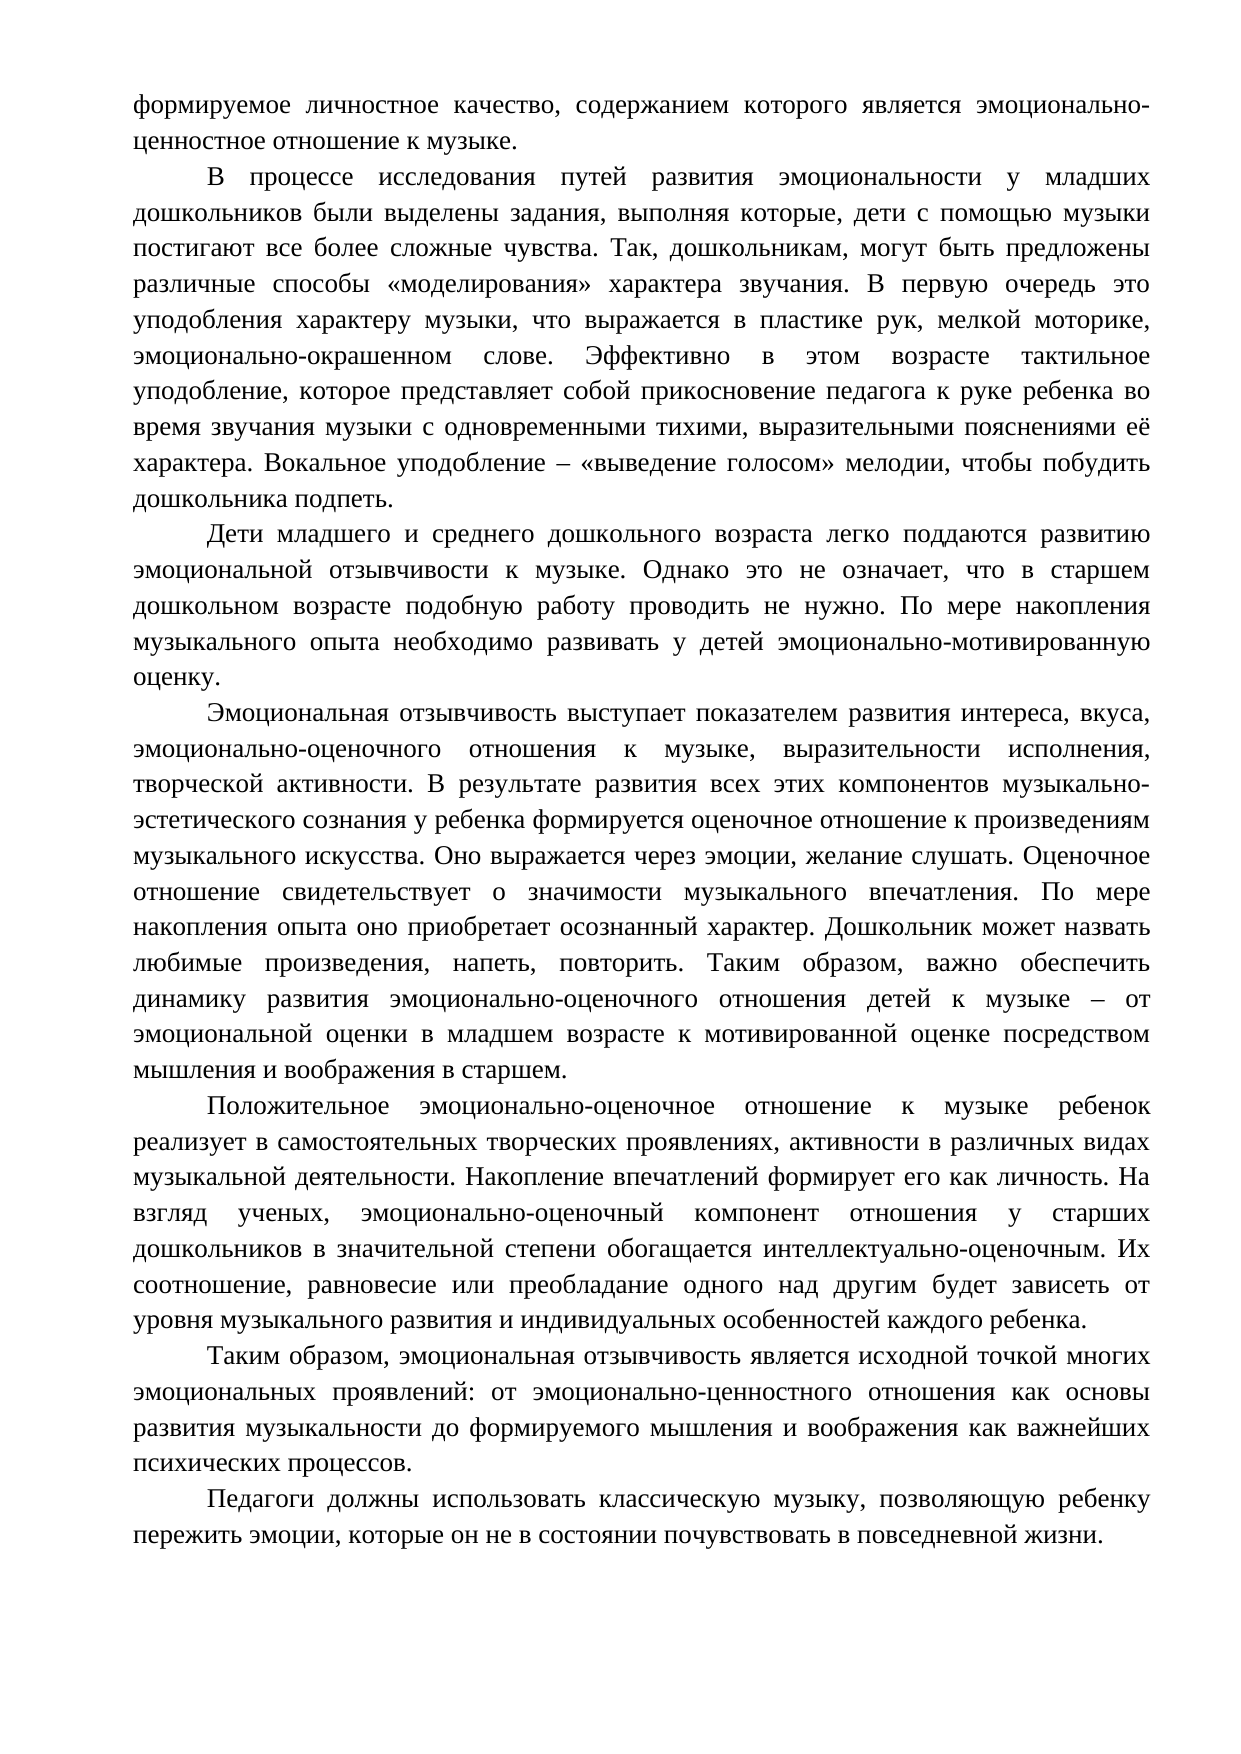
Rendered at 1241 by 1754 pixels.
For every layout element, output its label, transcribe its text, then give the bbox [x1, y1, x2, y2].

text Положительное эмоционально-оценочное отношение к музыке ребенок реализует в самостоятельных творческих проявлениях, активности в различных видах музыкальной деятельности. Накопление впечатлений формирует его как личность. На взгляд ученых, эмоционально-оценочный компонент отношения у старших дошкольников в значительной степени обогащается интеллектуально-оценочным. Их соотношение, равновесие или преобладание одного над другим будет зависеть от уровня музыкального развития и индивидуальных особенностей каждого ребенка. [133, 1089, 1152, 1334]
text Дети младшего и среднего дошкольного возраста легко поддаются развитию эмоциональной отзывчивости к музыке. Однако это не означает, что в старшем дошкольном возрасте подобную работу проводить не нужно. По мере накопления музыкального опыта необходимо развивать у детей эмоционально-мотивированную оценку. [133, 517, 1152, 691]
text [133, 89, 1152, 156]
text Таким образом, эмоциональная отзывчивость является исходной точкой многих эмоциональных проявлений: от эмоционально-ценностного отношения как основы развития музыкальности до формируемого мышления и воображения как важнейших психических процессов. [133, 1339, 1152, 1477]
text В процессе исследования путей развития эмоциональности у младших дошкольников были выделены задания, выполняя которые, дети с помощью музыки постигают все более сложные чувства. Так, дошкольникам, могут быть предложены различные способы «моделирования» характера звучания. В первую очередь это уподобления характеру музыки, что выражается в пластике рук, мелкой моторике, эмоционально-окрашенном слове. Эффективно в этом возрасте тактильное уподобление, которое представляет собой прикосновение педагога к руке ребенка во время звучания музыки с одновременными тихими, выразительными пояснениями её характера. Вокальное уподобление – «выведение голосом» мелодии, чтобы побудить дошкольника подпеть. [133, 160, 1152, 513]
text Эмоциональная отзывчивость выступает показателем развития интереса, вкуса, эмоционально-оценочного отношения к музыке, выразительности исполнения, творческой активности. В результате развития всех этих компонентов музыкально-эстетического сознания у ребенка формируется оценочное отношение к произведениям музыкального искусства. Оно выражается через эмоции, желание слушать. Оценочное отношение свидетельствует о значимости музыкального впечатления. По мере накопления опыта оно приобретает осознанный характер. Дошкольник может назвать любимые произведения, напеть, повторить. Таким образом, важно обеспечить динамику развития эмоционально-оценочного отношения детей к музыке – от эмоциональной оценки в младшем возрасте к мотивированной оценке посредством мышления и воображения в старшем. [133, 696, 1152, 1084]
text Педагоги должны использовать классическую музыку, позволяющую ребенку пережить эмоции, которые он не в состоянии почувствовать в повседневной жизни. [133, 1482, 1152, 1549]
